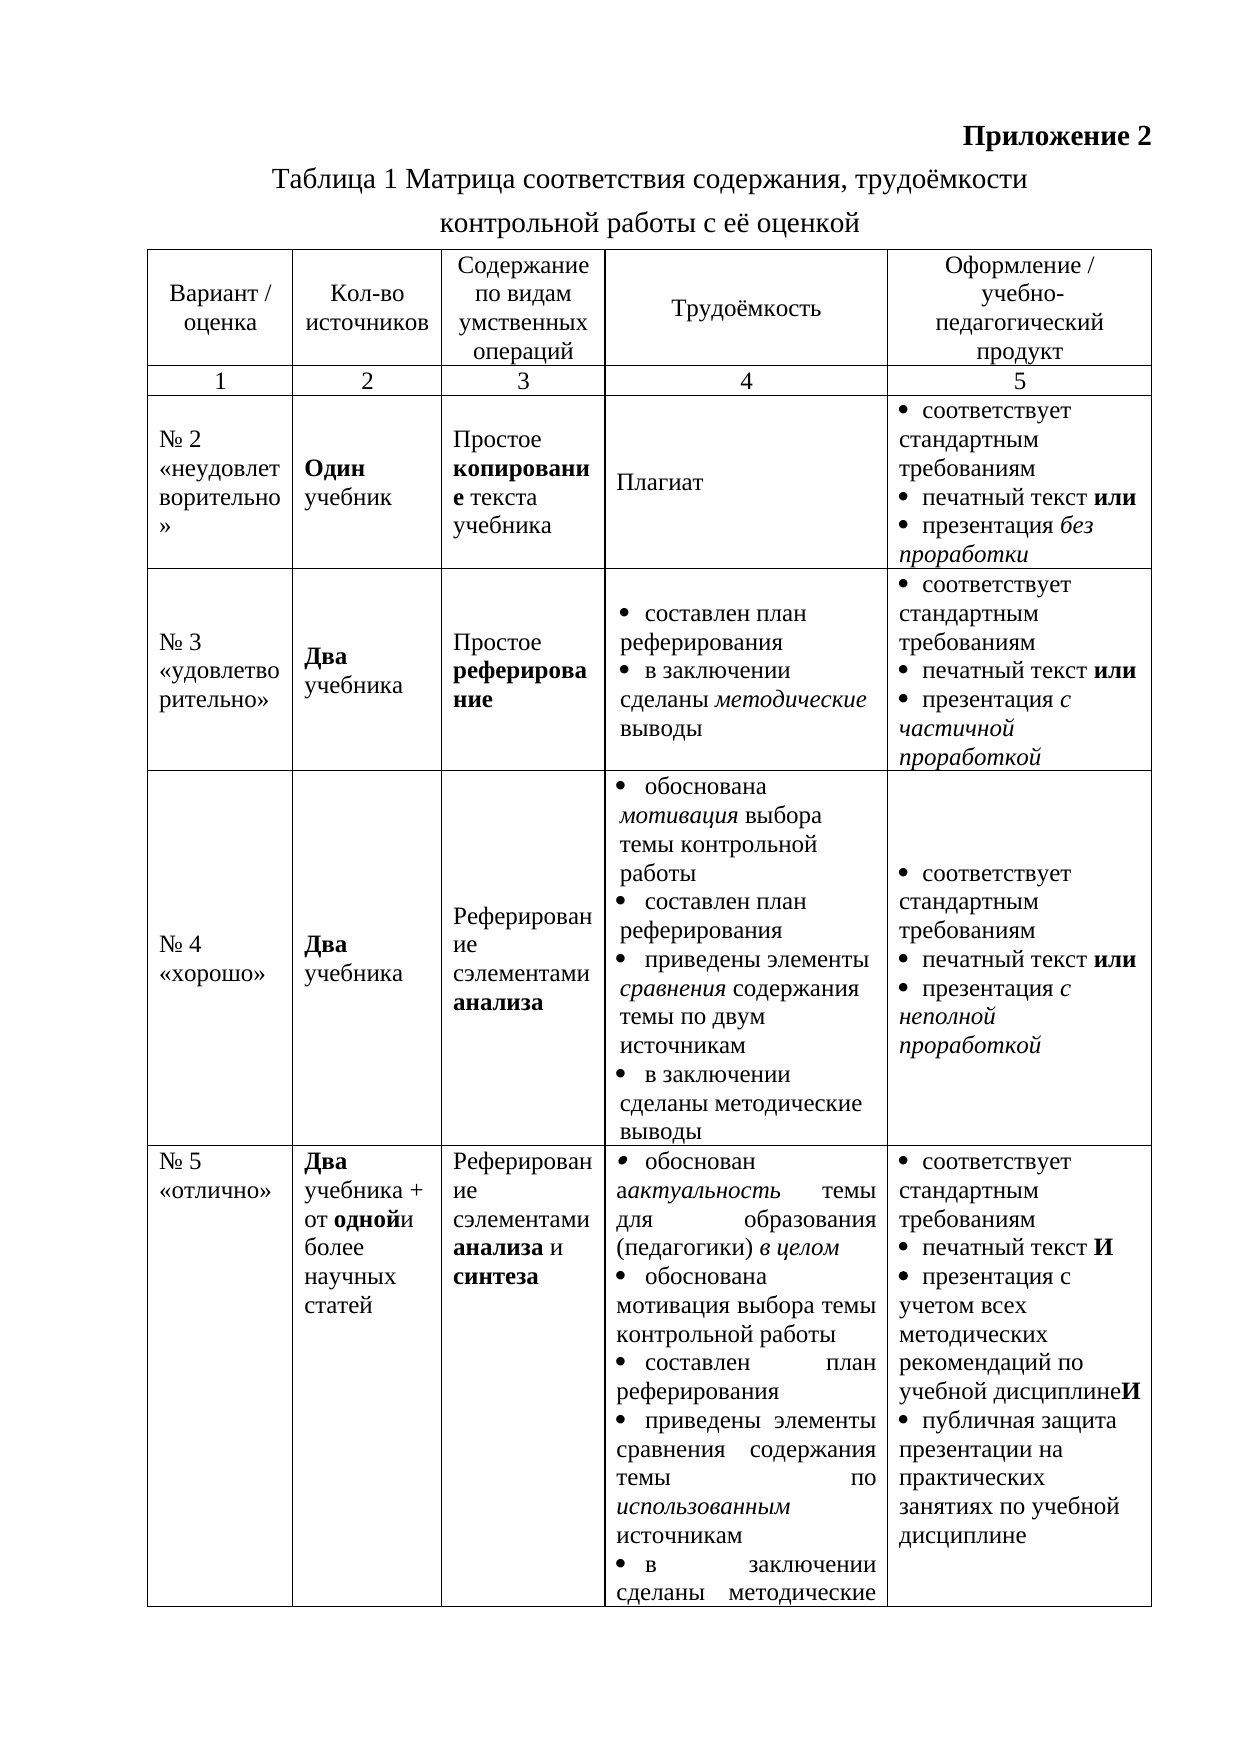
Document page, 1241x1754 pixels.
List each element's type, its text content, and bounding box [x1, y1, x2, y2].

table_cell Один учебник [293, 396, 441, 568]
table_header Кол-во источников [293, 250, 441, 365]
table_cell составлен план реферирования в заключении сделаны методические выводы [606, 569, 887, 770]
table_cell соответствует стандартным требованиям печатный текст или презентация с неполной проработкой [888, 771, 1151, 1145]
table_cell 5 [888, 366, 1151, 394]
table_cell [606, 1146, 887, 1606]
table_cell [888, 1146, 1151, 1606]
table_cell Простое реферирование [442, 569, 604, 770]
list контрольной работы с её оценкой [148, 205, 1152, 239]
table_cell № 4 «хорошо» [148, 771, 292, 1145]
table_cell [442, 1146, 604, 1606]
table_cell № 5 «отлично» [148, 1146, 292, 1606]
list Таблица 1 Матрица соответствия содержания, трудоёмкости [148, 162, 1152, 195]
table_cell Два учебника [293, 771, 441, 1145]
table_cell обоснована мотивация выбора темы контрольной работы составлен план реферирования приведены элементы сравнения содержания темы по двум источникам в заключении сделаны методические выводы [606, 771, 887, 1145]
table_cell Простое копирование текста учебника [442, 396, 604, 568]
table_header Содержание по видам умственных операций [442, 250, 604, 365]
table_cell 3 [442, 366, 604, 394]
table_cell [293, 1146, 441, 1606]
table_header Трудоёмкость [606, 250, 887, 365]
table_cell 2 [293, 366, 441, 394]
list Приложение 2 [223, 118, 1152, 152]
table_header Оформление / учебно- педагогический продукт [888, 250, 1151, 365]
table_cell соответствует стандартным требованиям печатный текст или презентация без проработки [888, 396, 1151, 568]
table_header Вариант / оценка [148, 250, 292, 365]
table_cell 4 [606, 366, 887, 394]
table_cell № 3 «удовлетворительно» [148, 569, 292, 770]
table_cell Плагиат [606, 396, 887, 568]
table_cell соответствует стандартным требованиям печатный текст или презентация с частичной проработкой [888, 569, 1151, 770]
table_cell Реферирование сэлементами анализа [442, 771, 604, 1145]
table_cell 1 [148, 366, 292, 394]
table_cell № 2 «неудовлетворительно» [148, 396, 292, 568]
table_cell Два учебника [293, 569, 441, 770]
